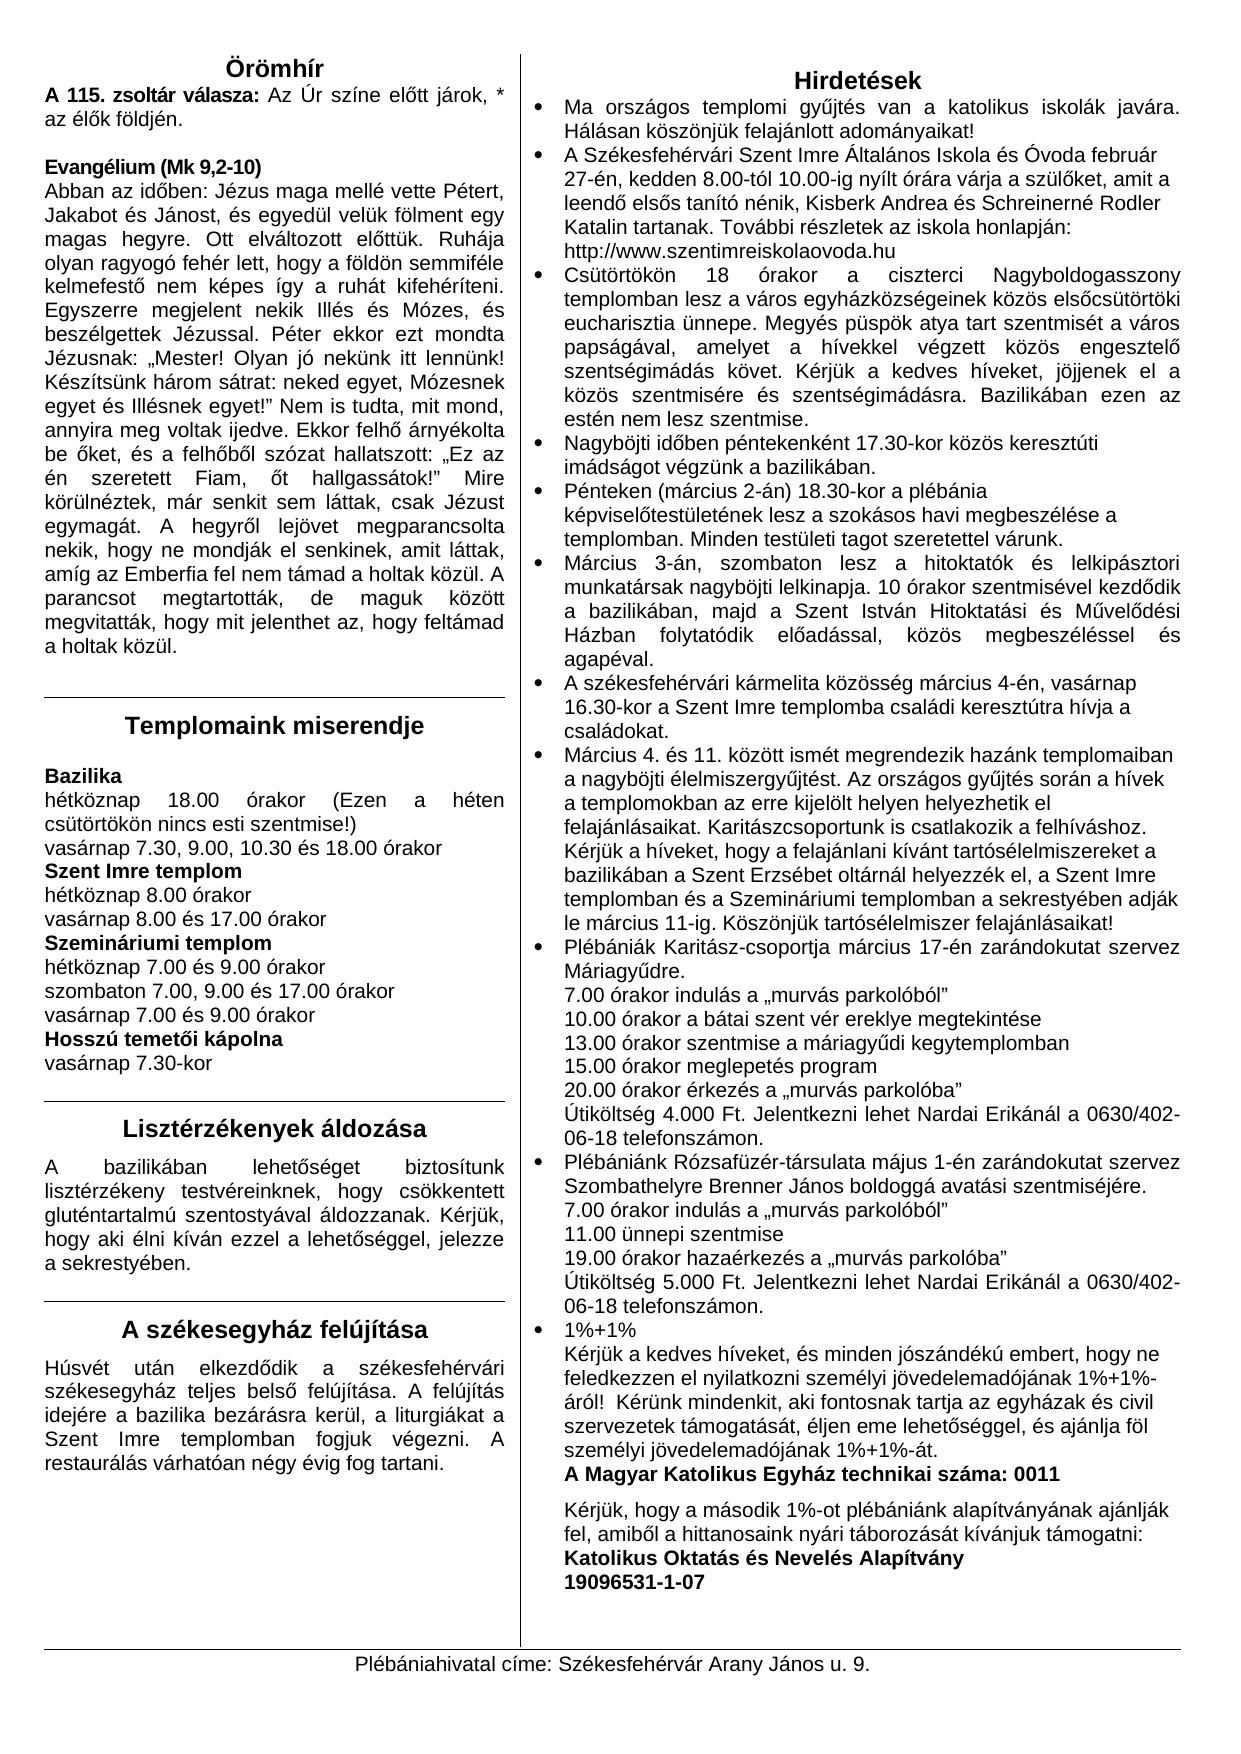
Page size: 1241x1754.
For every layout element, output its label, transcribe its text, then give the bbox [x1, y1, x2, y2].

list A Székesfehérvári Szent Imre Általános Iskola és Óvoda február 27-én, kedden 8.00-tól 10.00-ig nyílt órára várja a szülőket, amit a leendő elsős tanító nénik, Kisberk Andrea és Schreinerné Rodler Katalin tartanak. További részletek az iskola honlapján: http://www.szentimreiskolaovoda.hu [534, 143, 1181, 263]
text A 115. zsoltár válasza: Az Úr színe előtt járok, * az élők földjén. [44, 83, 505, 131]
list Ma országos templomi gyűjtés van a katolikus iskolák javára. Hálásan köszönjük felajánlott adományaikat! [534, 95, 1181, 143]
list Március 3-án, szombaton lesz a hitoktatók és lelkipásztori munkatársak nagyböjti lelkinapja. 10 órakor szentmisével kezdődik a bazilikában, majd a Szent István Hitoktatási és Művelődési Házban folytatódik előadással, közös megbeszéléssel és agapéval. [534, 551, 1181, 671]
list Plébániánk Rózsafüzér-társulata május 1-én zarándokutat szervez Szombathelyre Brenner János boldoggá avatási szentmiséjére. 7.00 órakor indulás a „murvás parkolóból” 11.00 ünnepi szentmise 19.00 órakor hazaérkezés a „murvás parkolóba” Útiköltség 5.000 Ft. Jelentkezni lehet Nardai Erikánál a 0630/402-06-18 telefonszámon. [534, 1150, 1181, 1318]
list Pénteken (március 2-án) 18.30-kor a plébánia képviselőtestületének lesz a szokásos havi megbeszélése a templomban. Minden testületi tagot szeretettel várunk. [534, 479, 1181, 551]
subtitle Templomaink miserendje [44, 711, 505, 739]
text Abban az időben: Jézus maga mellé vette Pétert, Jakabot és Jánost, és egyedül velük fölment egy magas hegyre. Ott elváltozott előttük. Ruhája olyan ragyogó fehér lett, hogy a földön semmiféle kelmefestő nem képes így a ruhát kifehéríteni. Egyszerre megjelent nekik Illés és Mózes, és beszélgettek Jézussal. Péter ekkor ezt mondta Jézusnak: „Mester! Olyan jó nekünk itt lennünk! Készítsünk három sátrat: neked egyet, Mózesnek egyet és Illésnek egyet!” Nem is tudta, mit mond, annyira meg voltak ijedve. Ekkor felhő árnyékolta be őket, és a felhőből szózat hallatszott: „Ez az én szeretett Fiam, őt hallgassátok!” Mire körülnéztek, már senkit sem láttak, csak Jézust egymagát. A hegyről lejövet megparancsolta nekik, hogy ne mondják el senkinek, amit láttak, amíg az Emberfia fel nem támad a holtak közül. A parancsot megtartották, de maguk között megvitatták, hogy mit jelenthet az, hogy feltámad a holtak közül. [44, 178, 505, 661]
list 1%+1% Kérjük a kedves híveket, és minden jószándékú embert, hogy ne feledkezzen el nyilatkozni személyi jövedelemadójának 1%+1%-áról! Kérünk mindenkit, aki fontosnak tartja az egyházak és civil szervezetek támogatását, éljen eme lehetőséggel, és ajánlja föl személyi jövedelemadójának 1%+1%-át. A Magyar Katolikus Egyház technikai száma: 0011 Kérjük, hogy a második 1%-ot plébániánk alapítványának ajánlják fel, amiből a hittanosaink nyári táborozását kívánjuk támogatni: Katolikus Oktatás és Nevelés Alapítvány 19096531-1-07 [534, 1318, 1181, 1594]
list A székesfehérvári kármelita közösség március 4-én, vasárnap 16.30-kor a Szent Imre templomba családi keresztútra hívja a családokat. [534, 671, 1181, 743]
list Plébániahivatal címe: Székesfehérvár Arany János u. 9. [44, 1650, 1181, 1676]
text Evangélium (Mk 9,2-10) [44, 154, 505, 178]
subtitle A székesegyház felújítása [44, 1314, 505, 1343]
text szombaton 7.00, 9.00 és 17.00 órakor [44, 979, 505, 1003]
text A bazilikában lehetőséget biztosítunk lisztérzékeny testvéreinknek, hogy csökkentett gluténtartalmú szentostyával áldozzanak. Kérjük, hogy aki élni kíván ezzel a lehetőséggel, jelezze a sekrestyében. [44, 1155, 505, 1275]
text vasárnap 8.00 és 17.00 órakor [44, 907, 505, 931]
subtitle Lisztérzékenyek áldozása [44, 1114, 505, 1143]
subtitle Örömhír [44, 54, 505, 83]
text Bazilika hétköznap 18.00 órakor (Ezen a héten csütörtökön nincs esti szentmise!) vasárnap 7.30, 9.00, 10.30 és 18.00 órakor [44, 763, 505, 859]
text Hosszú temetői kápolna [44, 1027, 505, 1051]
list Március 4. és 11. között ismét megrendezik hazánk templomaiban a nagyböjti élelmiszergyűjtést. Az országos gyűjtés során a hívek a templomokban az erre kijelölt helyen helyezhetik el felajánlásaikat. Karitászcsoportunk is csatlakozik a felhíváshoz. Kérjük a híveket, hogy a felajánlani kívánt tartósélelmiszereket a bazilikában a Szent Erzsébet oltárnál helyezzék el, a Szent Imre templomban és a Szemináriumi templomban a sekrestyében adják le március 11-ig. Köszönjük tartósélelmiszer felajánlásaikat! [534, 743, 1181, 934]
text vasárnap 7.30-kor [44, 1051, 505, 1075]
text Húsvét után elkezdődik a székesfehérvári székesegyház teljes belső felújítása. A felújítás idejére a bazilika bezárásra kerül, a liturgiákat a Szent Imre templomban fogjuk végezni. A restaurálás várhatóan négy évig fog tartani. [44, 1355, 505, 1475]
list Csütörtökön 18 órakor a ciszterci Nagyboldogasszony templomban lesz a város egyházközségeinek közös elsőcsütörtöki eucharisztia ünnepe. Megyés püspök atya tart szentmisét a város papságával, amelyet a hívekkel végzett közös engesztelő szentségimádás követ. Kérjük a kedves híveket, jöjjenek el a közös szentmisére és szentségimádásra. Bazilikában ezen az estén nem lesz szentmise. [534, 263, 1181, 431]
subtitle Hirdetések [534, 66, 1181, 95]
list Nagyböjti időben péntekenként 17.30-kor közös keresztúti imádságot végzünk a bazilikában. [534, 431, 1181, 479]
text Szemináriumi templom [44, 931, 505, 955]
text vasárnap 7.00 és 9.00 órakor [44, 1003, 505, 1027]
text Szent Imre templom hétköznap 8.00 órakor [44, 859, 505, 907]
text hétköznap 7.00 és 9.00 órakor [44, 955, 505, 979]
list Plébániák Karitász-csoportja március 17-én zarándokutat szervez Máriagyűdre. 7.00 órakor indulás a „murvás parkolóból” 10.00 órakor a bátai szent vér ereklye megtekintése 13.00 órakor szentmise a máriagyűdi kegytemplomban 15.00 órakor meglepetés program 20.00 órakor érkezés a „murvás parkolóba” Útiköltség 4.000 Ft. Jelentkezni lehet Nardai Erikánál a 0630/402-06-18 telefonszámon. [534, 934, 1181, 1150]
